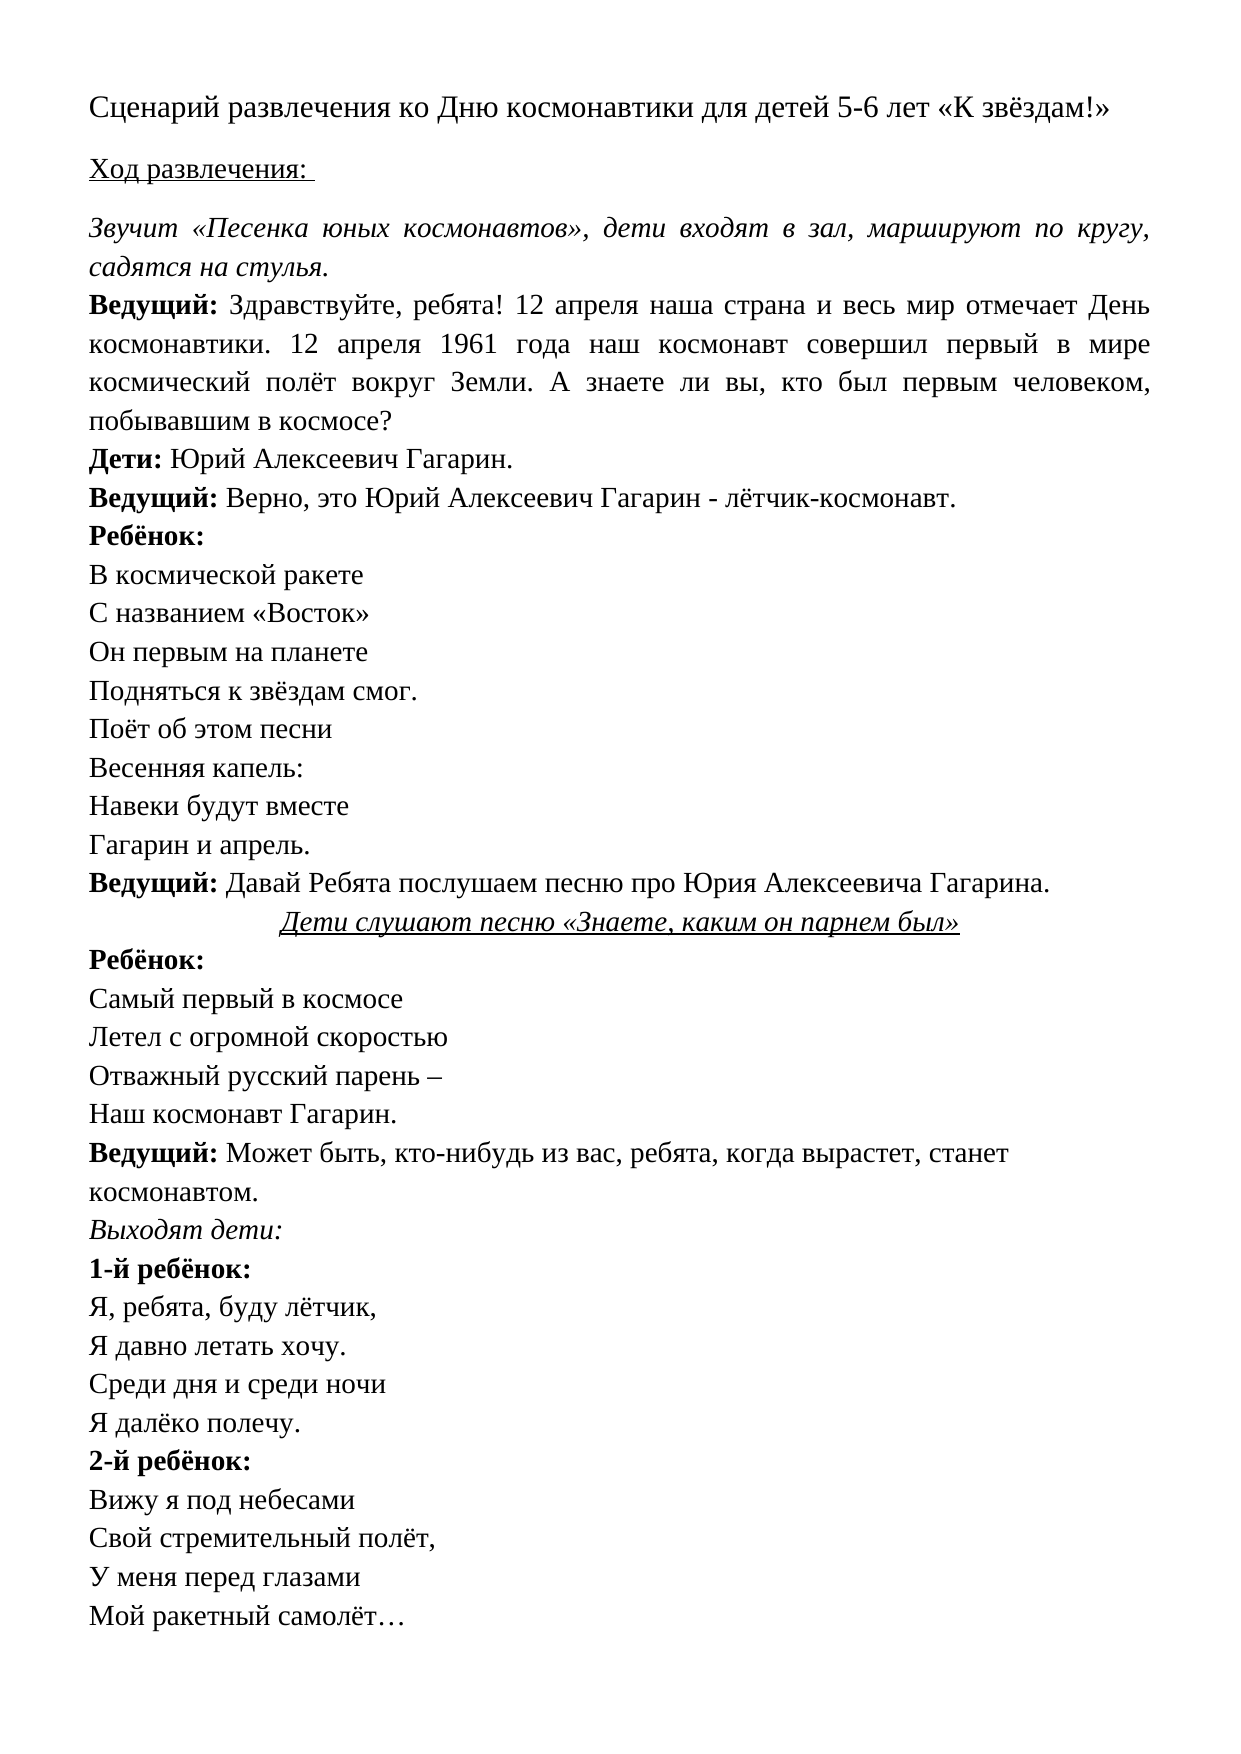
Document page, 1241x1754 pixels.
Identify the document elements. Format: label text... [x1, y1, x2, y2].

text 2-й ребёнок: [89, 1443, 1152, 1477]
text Гагарин и апрель. [89, 827, 1152, 860]
text Ребёнок: [89, 942, 1152, 976]
text Отважный русский парень – [89, 1058, 1152, 1092]
text Наш космонавт Гагарин. [89, 1097, 1152, 1130]
text У меня перед глазами [89, 1559, 1152, 1593]
text Я давно летать хочу. [89, 1328, 1152, 1361]
text Свой стремительный полёт, [89, 1521, 1152, 1554]
text Я далёко полечу. [89, 1405, 1152, 1438]
text Дети слушают песню «Знаете, каким он парнем был» [89, 904, 1152, 937]
text Я, ребята, буду лётчик, [89, 1289, 1152, 1323]
text 1-й ребёнок: [89, 1251, 1152, 1284]
text Навеки будут вместе [89, 788, 1152, 822]
text Выходят дети: [89, 1212, 1152, 1246]
text Ведущий: Здравствуйте, ребята! 12 апреля наша страна и весь мир отмечает День космонавтики. 12 апреля 1961 года наш космонавт совершил первый в мире космический полёт вокруг Земли. А знаете ли вы, кто был первым человеком, побывавшим в космосе? [89, 287, 1152, 436]
text Ведущий: Давай Ребята послушаем песню про Юрия Алексеевича Гагарина. [89, 865, 1152, 899]
text С названием «Восток» [89, 596, 1152, 629]
text Вижу я под небесами [89, 1482, 1152, 1516]
text Ход развлечения: [89, 151, 1152, 184]
text Летел с огромной скоростью [89, 1019, 1152, 1053]
text Среди дня и среди ночи [89, 1366, 1152, 1400]
text В космической ракете [89, 557, 1152, 591]
text Ведущий: Может быть, кто-нибудь из вас, ребята, когда вырастет, станет космонавтом. [89, 1135, 1152, 1207]
text Дети: Юрий Алексеевич Гагарин. [89, 441, 1152, 475]
text Весенняя капель: [89, 750, 1152, 783]
text Он первым на планете [89, 634, 1152, 668]
text Поёт об этом песни [89, 711, 1152, 745]
text Мой ракетный самолёт… [89, 1598, 1152, 1631]
text Самый первый в космосе [89, 981, 1152, 1014]
text Звучит «Песенка юных космонавтов», дети входят в зал, маршируют по кругу, садятся на стулья. [89, 210, 1152, 282]
text Сценарий развлечения ко Дню космонавтики для детей 5-6 лет «К звёздам!» [89, 89, 1152, 124]
text Ребёнок: [89, 518, 1152, 552]
text Ведущий: Верно, это Юрий Алексеевич Гагарин - лётчик-космонавт. [89, 480, 1152, 513]
text Подняться к звёздам смог. [89, 673, 1152, 706]
